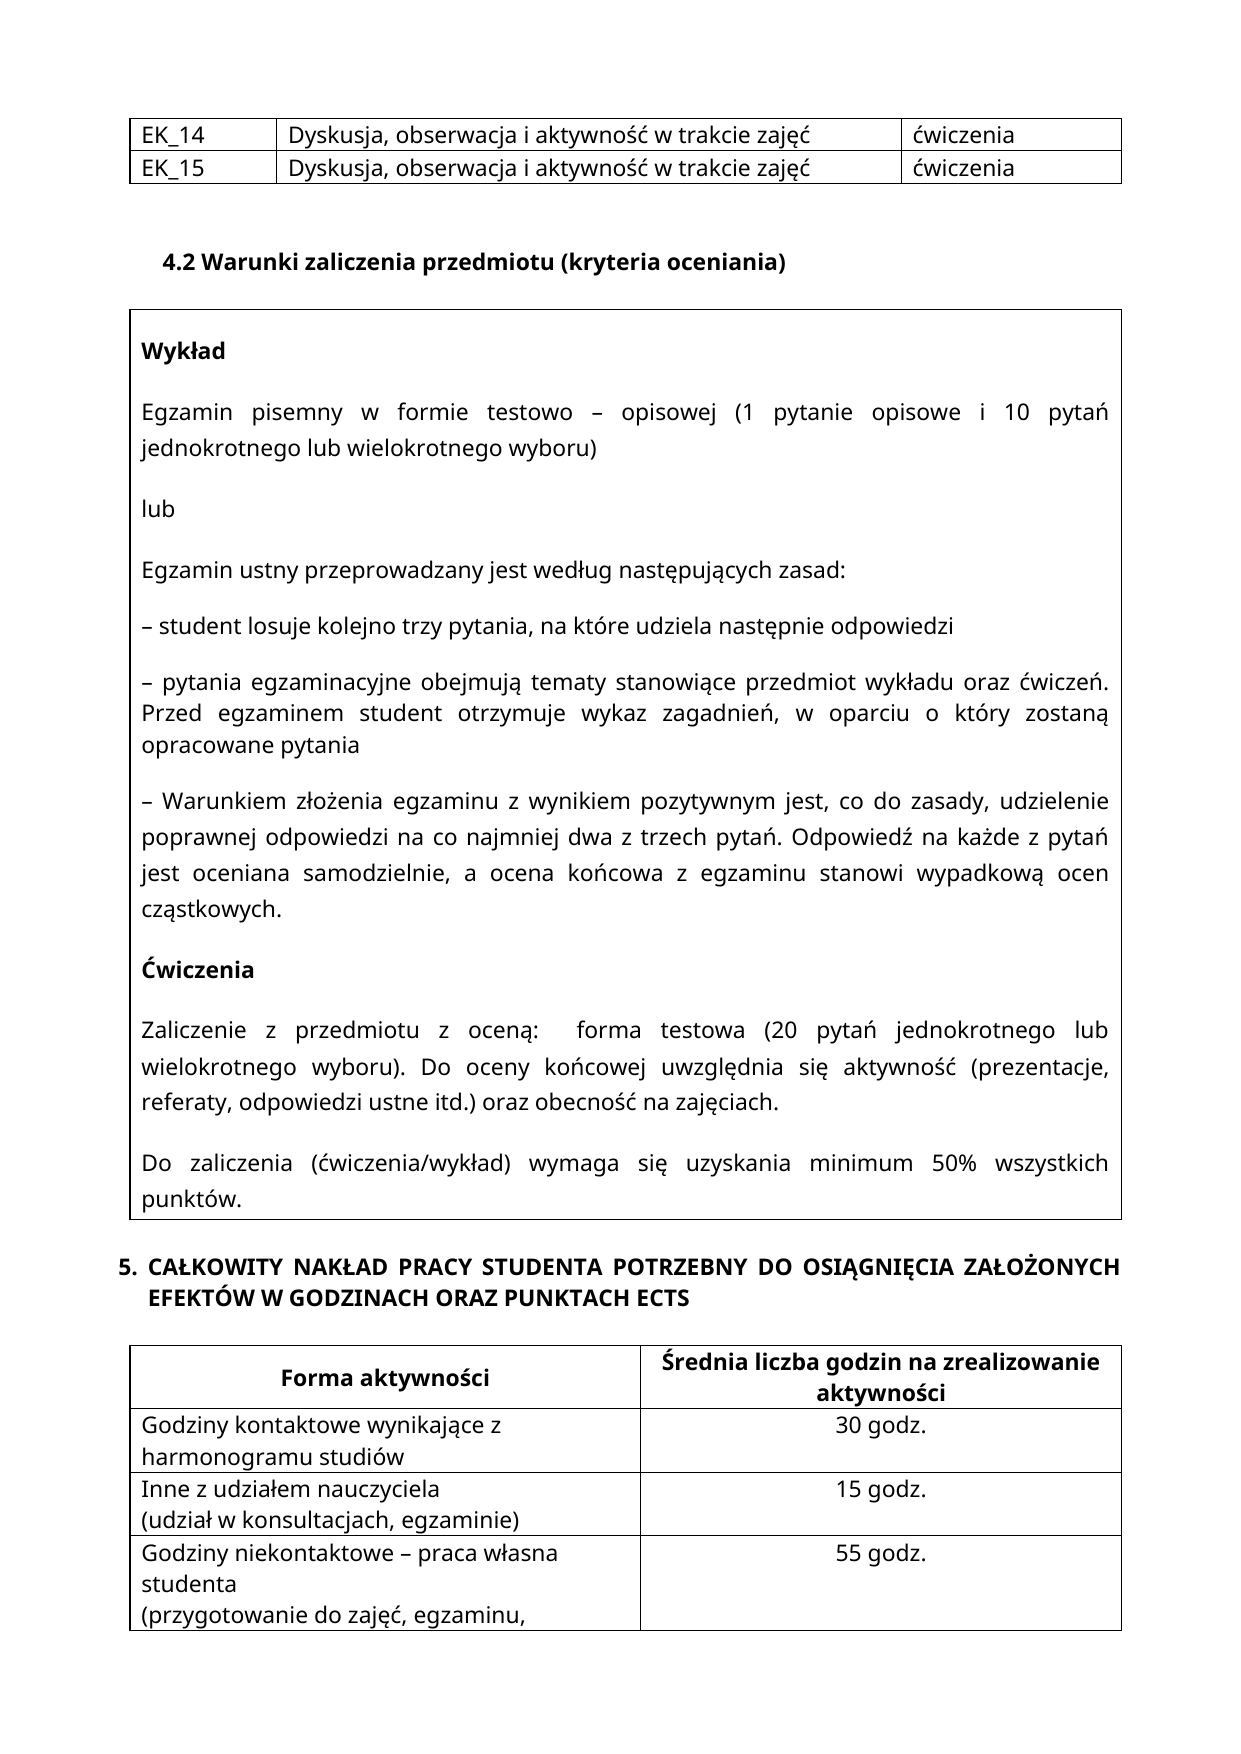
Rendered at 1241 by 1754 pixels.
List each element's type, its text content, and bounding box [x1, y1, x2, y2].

table_cell EK_14 [131, 119, 276, 150]
table_cell 30 godz. [641, 1409, 1121, 1472]
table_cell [277, 119, 901, 150]
table_header Forma aktywności [131, 1346, 640, 1408]
table_cell ćwiczenia [902, 119, 1121, 150]
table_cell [131, 1536, 640, 1630]
table_cell 55 godz. [641, 1536, 1121, 1630]
text 4.2 Warunki zaliczenia przedmiotu (kryteria oceniania) [162, 246, 1122, 277]
table_header Wykład Egzamin pisemny w formie testowo – opisowej (1 pytanie opisowe i 10 pytań jednokrotnego lub wielokrotnego wyboru) lub Egzamin ustny przeprowadzany jest według następujących zasad: – student losuje kolejno trzy pytania, na które udziela następnie odpowiedzi – pytania egzaminacyjne obejmują tematy stanowiące przedmiot wykładu oraz ćwiczeń. Przed egzaminem student otrzymuje wykaz zagadnień, w oparciu o który zostaną opracowane pytania – Warunkiem złożenia egzaminu z wynikiem pozytywnym jest, co do zasady, udzielenie poprawnej odpowiedzi na co najmniej dwa z trzech pytań. Odpowiedź na każde z pytań jest oceniana samodzielnie, a ocena końcowa z egzaminu stanowi wypadkową ocen cząstkowych. Ćwiczenia Zaliczenie z przedmiotu z oceną: forma testowa (20 pytań jednokrotnego lub wielokrotnego wyboru). Do oceny końcowej uwzględnia się aktywność (prezentacje, referaty, odpowiedzi ustne itd.) oraz obecność na zajęciach. Do zaliczenia (ćwiczenia/wykład) wymaga się uzyskania minimum 50% wszystkich punktów. [131, 310, 1121, 1219]
table_cell Inne z udziałem nauczyciela (udział w konsultacjach, egzaminie) [131, 1473, 640, 1535]
table_cell ćwiczenia [902, 151, 1121, 183]
table_cell 15 godz. [641, 1473, 1121, 1535]
table_header Średnia liczba godzin na zrealizowanie aktywności [641, 1346, 1121, 1408]
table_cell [277, 151, 901, 183]
table_cell EK_15 [131, 151, 276, 183]
text 5. CAŁKOWITY NAKŁAD PRACY STUDENTA POTRZEBNY DO OSIĄGNIĘCIA ZAŁOŻONYCH EFEKTÓW W GODZINACH ORAZ PUNKTACH ECTS [118, 1251, 1122, 1313]
table_cell Godziny kontaktowe wynikające z harmonogramu studiów [131, 1409, 640, 1472]
